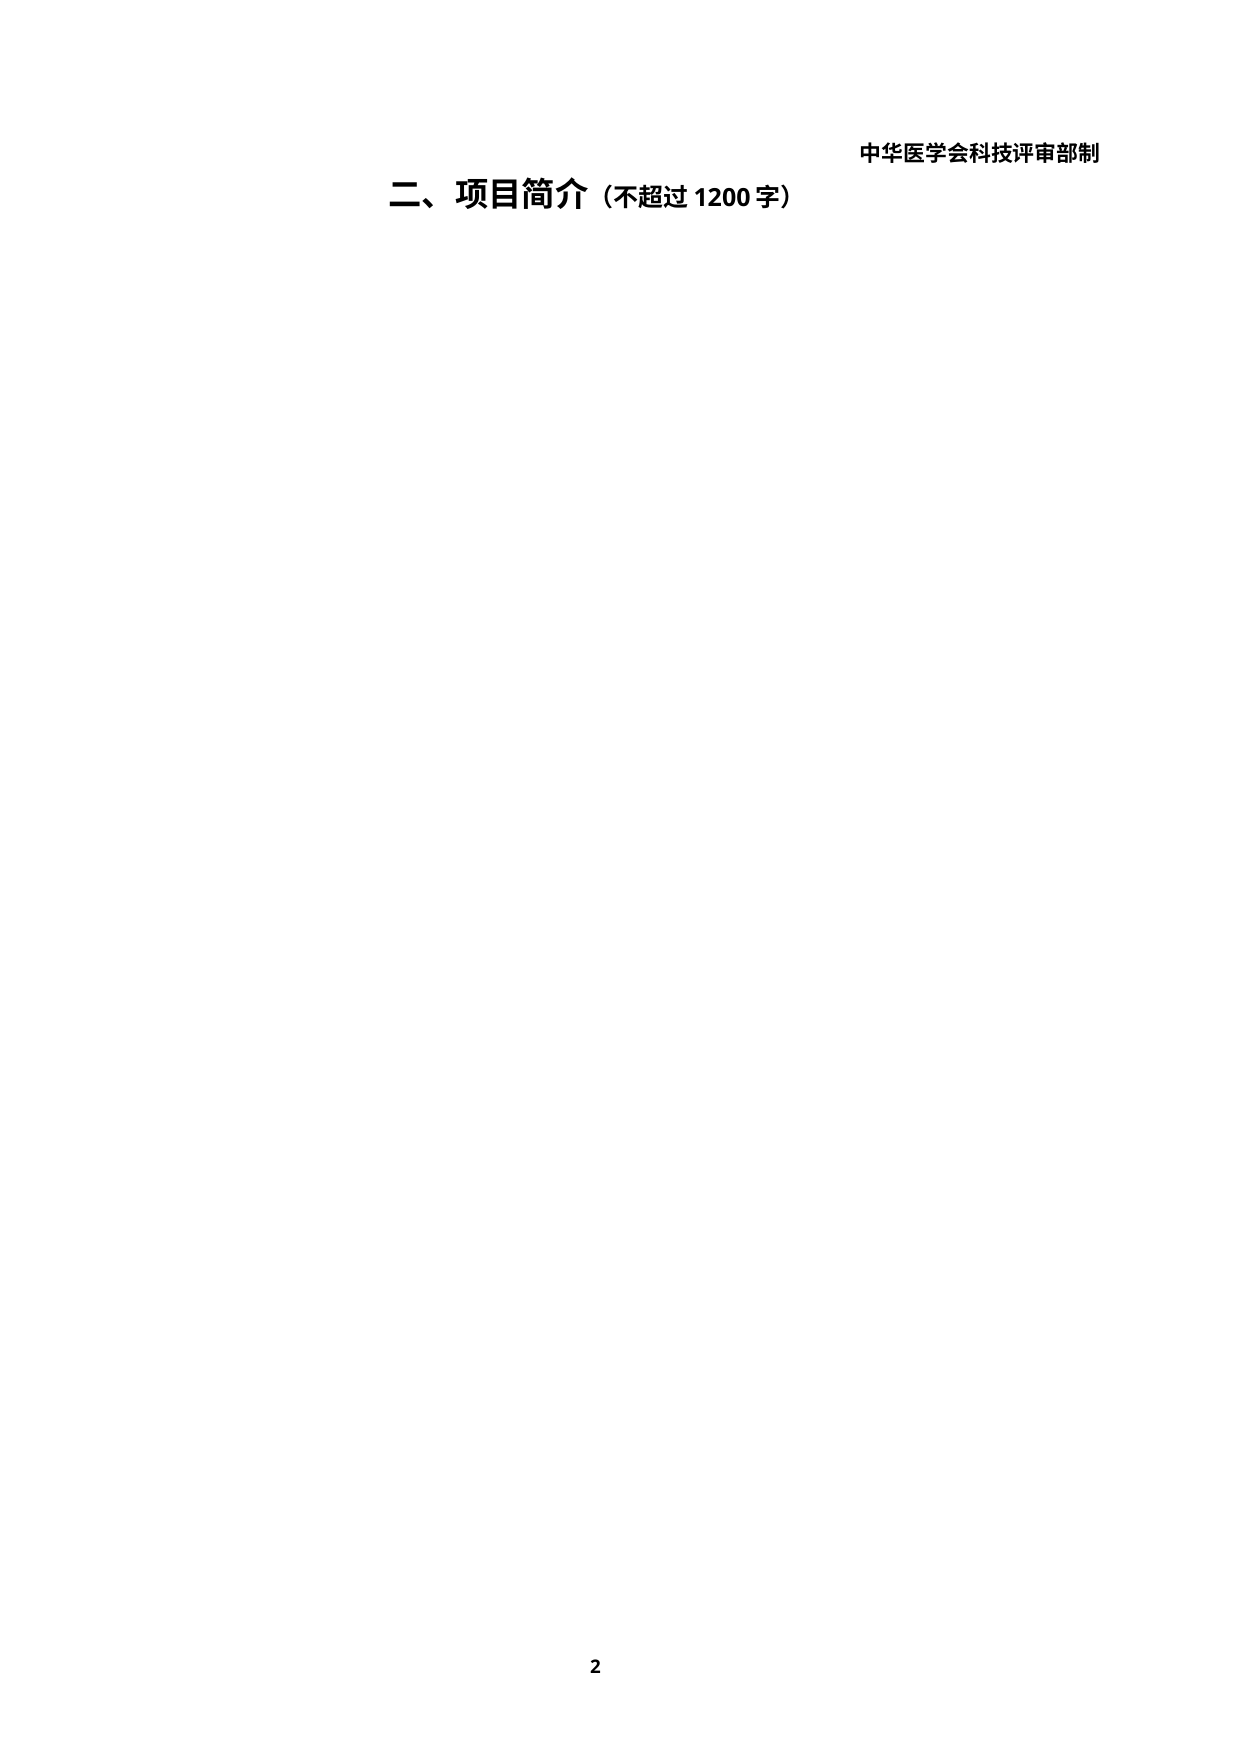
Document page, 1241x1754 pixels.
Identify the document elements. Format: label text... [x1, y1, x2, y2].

text 二、项目简介（不超过1200字） [93, 167, 1100, 216]
text 中华医学会科技评审部制 [93, 136, 1100, 167]
